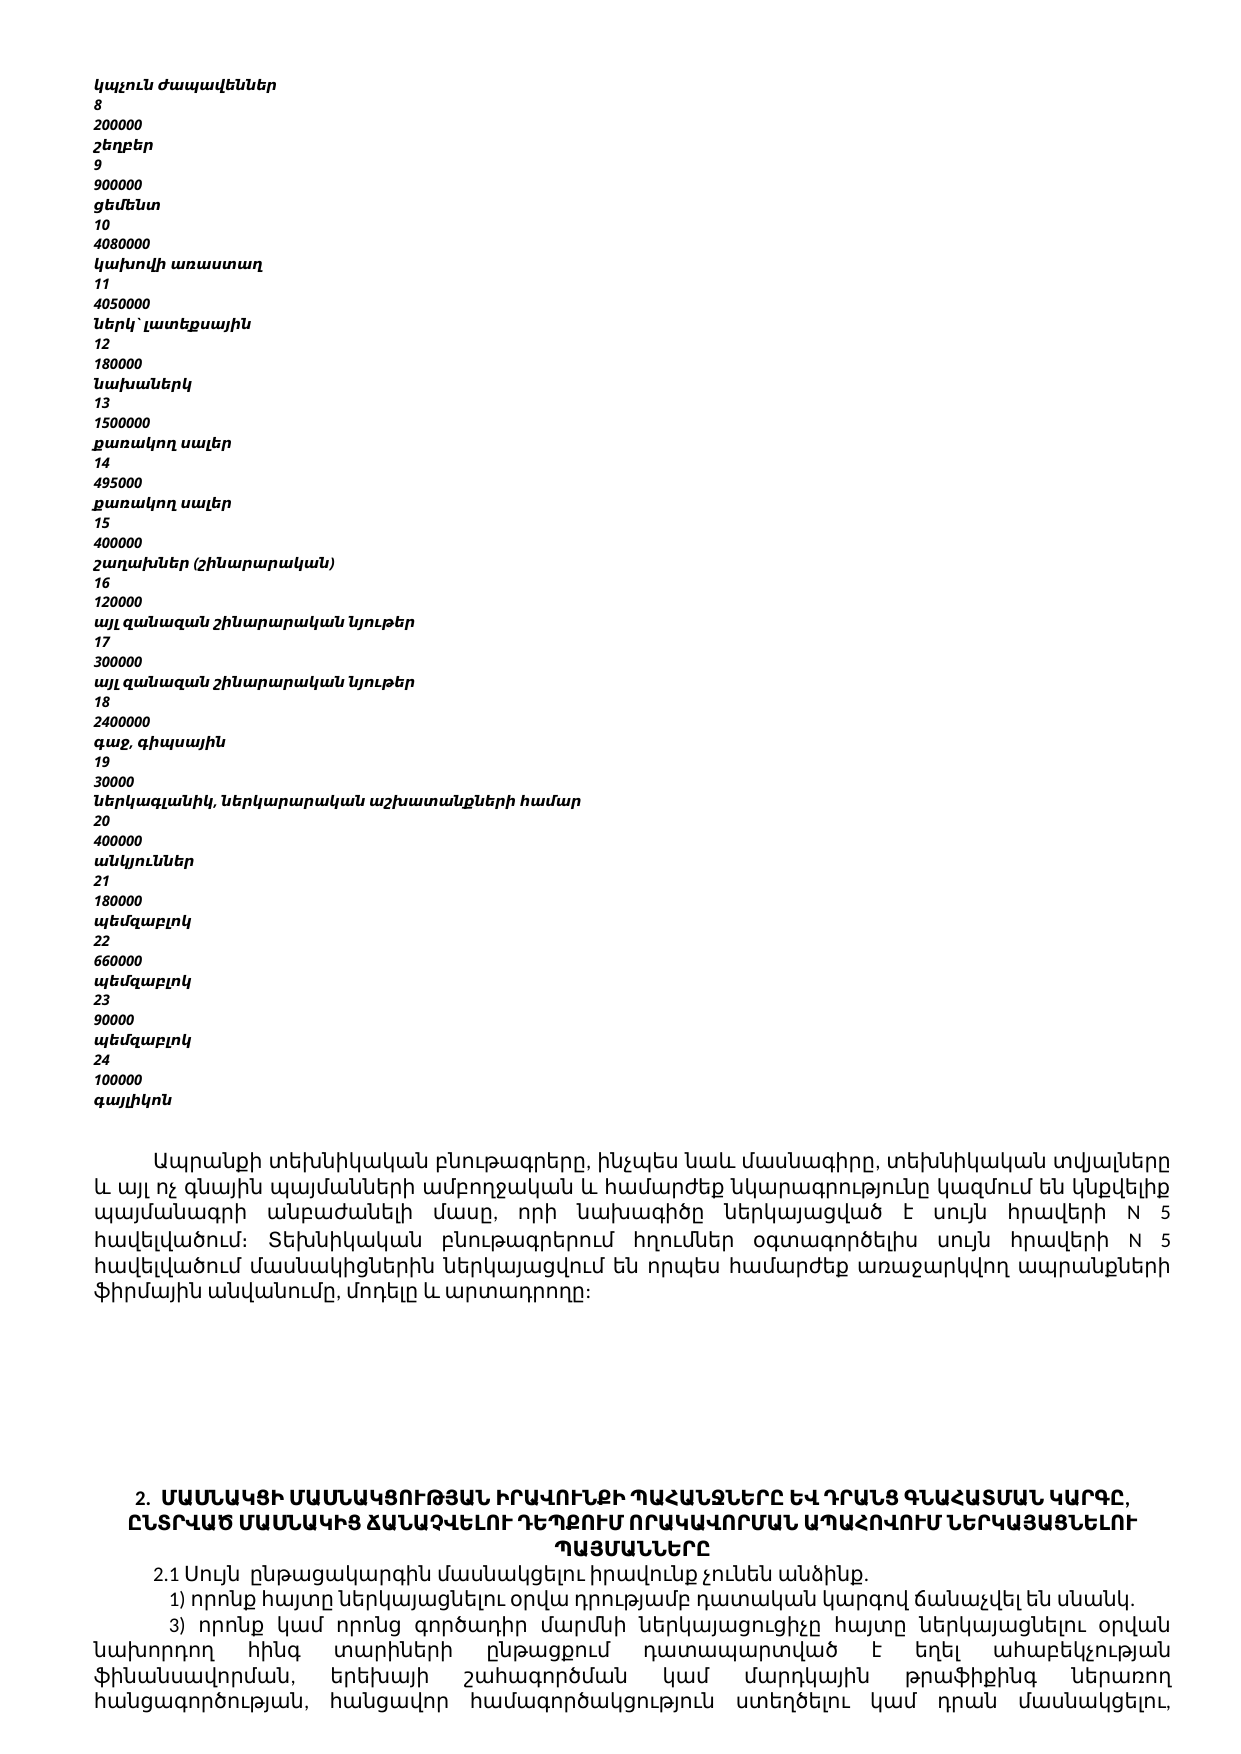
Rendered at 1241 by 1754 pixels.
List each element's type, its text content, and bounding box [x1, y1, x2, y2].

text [94, 1612, 1171, 1714]
text Ապրանքի տեխնիկական բնութագրերը, ինչպես նաև մասնագիրը, տեխնիկական տվյալները և այլ ոչ գնային պայմանների ամբողջական և համարժեք նկարագրությունը կազմում են կնքվելիք պայմանագրի անբաժանելի մասը, որի նախագիծը ներկայացված է սույն հրավերի N 5 հավելվածում։ Տեխնիկական բնութագրերում հղումներ օգտագործելիս սույն հրավերի N 5 հավելվածում մասնակիցներին ներկայացվում են որպես համարժեք առաջարկվող ապրանքների ֆիրմային անվանումը, մոդելը և արտադրողը: [94, 1148, 1171, 1304]
text 2. ՄԱՍՆԱԿՑԻ ՄԱՍՆԱԿՑՈՒԹՅԱՆ ԻՐԱՎՈՒՆՔԻ ՊԱՀԱՆՋՆԵՐԸ ԵՎ ԴՐԱՆՑ ԳՆԱՀԱՏՄԱՆ ԿԱՐԳԸ, ԸՆՏՐՎԱԾ ՄԱՍՆԱԿԻՑ ՃԱՆԱՉՎԵԼՈՒ ԴԵՊՔՈՒՄ ՈՐԱԿԱՎՈՐՄԱՆ ԱՊԱՀՈՎՈՒՄ ՆԵՐԿԱՅԱՑՆԵԼՈՒ ՊԱՅՄԱՆՆԵՐԸ [94, 1485, 1171, 1561]
text 1) որոնք հայտը ներկայացնելու օրվա դրությամբ դատական կարգով ճանաչվել են սնանկ. [94, 1587, 1171, 1612]
text 2.1 Սույն ընթացակարգին մասնակցելու իրավունք չունեն անձինք. [94, 1561, 1171, 1587]
